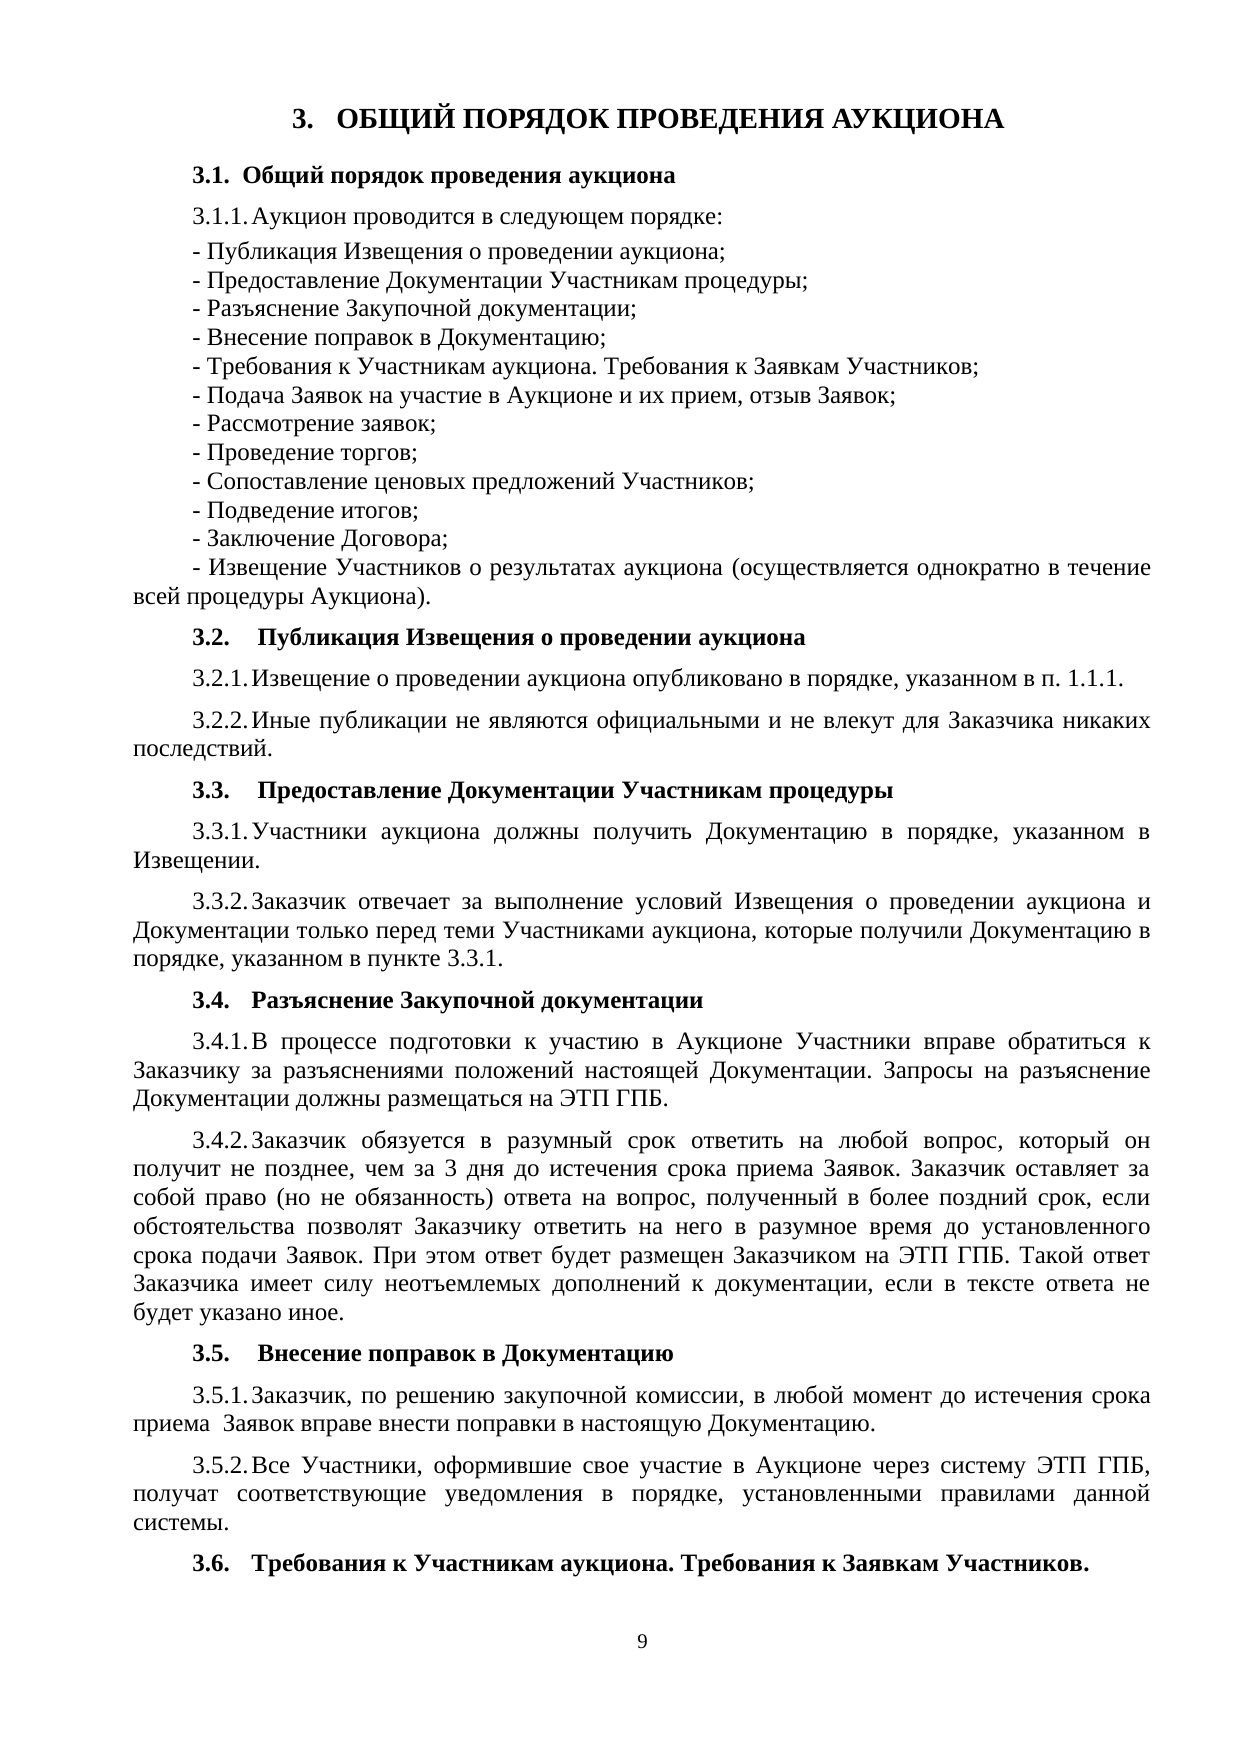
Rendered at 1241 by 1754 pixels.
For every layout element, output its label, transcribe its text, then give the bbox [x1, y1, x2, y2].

subtitle Заказчик отвечает за выполнение условий Извещения о проведении аукциона и Документации только перед теми Участниками аукциона, которые получили Документацию в порядке, указанном в пункте 3.3.1. [133, 886, 1152, 972]
subtitle ОБЩИЙ ПОРЯДОК ПРОВЕДЕНИЯ АУКЦИОНА [145, 101, 1152, 135]
list - Рассмотрение заявок; [133, 408, 1152, 437]
subtitle Разъяснение Закупочной документации [133, 985, 1152, 1013]
list - Разъяснение Закупочной документации; [133, 293, 1152, 322]
subtitle Заказчик обязуется в разумный срок ответить на любой вопрос, который он получит не позднее, чем за 3 дня до истечения срока приема Заявок. Заказчик оставляет за собой право (но не обязанность) ответа на вопрос, полученный в более поздний срок, если обстоятельства позволят Заказчику ответить на него в разумное время до установленного срока подачи Заявок. При этом ответ будет размещен Заказчиком на ЭТП ГПБ. Такой ответ Заказчика имеет силу неотъемлемых дополнений к документации, если в тексте ответа не будет указано иное. [133, 1125, 1152, 1326]
list - Заключение Договора; [133, 523, 1152, 552]
list - Публикация Извещения о проведении аукциона; [133, 236, 1152, 265]
list - Сопоставление ценовых предложений Участников; [133, 466, 1152, 495]
list - Подача Заявок на участие в Аукционе и их прием, отзыв Заявок; [133, 380, 1152, 408]
subtitle Публикация Извещения о проведении аукциона [133, 622, 1152, 651]
list - Подведение итогов; [133, 495, 1152, 523]
subtitle Участники аукциона должны получить Документацию в порядке, указанном в Извещении. [133, 816, 1152, 873]
list - Извещение Участников о результатах аукциона (осуществляется однократно в течение всей процедуры Аукциона). [133, 552, 1152, 610]
subtitle Иные публикации не являются официальными и не влекут для Заказчика никаких последствий. [133, 705, 1152, 762]
list - Проведение торгов; [133, 437, 1152, 466]
list - Предоставление Документации Участникам процедуры; [133, 265, 1152, 293]
subtitle Требования к Участникам аукциона. Требования к Заявкам Участников. [133, 1548, 1152, 1577]
list - Внесение поправок в Документацию; [133, 322, 1152, 351]
subtitle 3.1. Общий порядок проведения аукциона [162, 160, 1152, 188]
subtitle Заказчик, по решению закупочной комиссии, в любой момент до истечения срока приема Заявок вправе внести поправки в настоящую Документацию. [133, 1380, 1152, 1437]
subtitle Предоставление Документации Участникам процедуры [133, 775, 1152, 803]
list - Требования к Участникам аукциона. Требования к Заявкам Участников; [133, 351, 1152, 380]
subtitle Внесение поправок в Документацию [133, 1338, 1152, 1367]
subtitle Аукцион проводится в следующем порядке: [133, 201, 1152, 230]
subtitle Извещение о проведении аукциона опубликовано в порядке, указанном в п. 1.1.1. [133, 663, 1152, 692]
subtitle Все Участники, оформившие свое участие в Аукционе через систему ЭТП ГПБ, получат соответствующие уведомления в порядке, установленными правилами данной системы. [133, 1450, 1152, 1536]
subtitle В процессе подготовки к участию в Аукционе Участники вправе обратиться к Заказчику за разъяснениями положений настоящей Документации. Запросы на разъяснение Документации должны размещаться на ЭТП ГПБ. [133, 1026, 1152, 1112]
